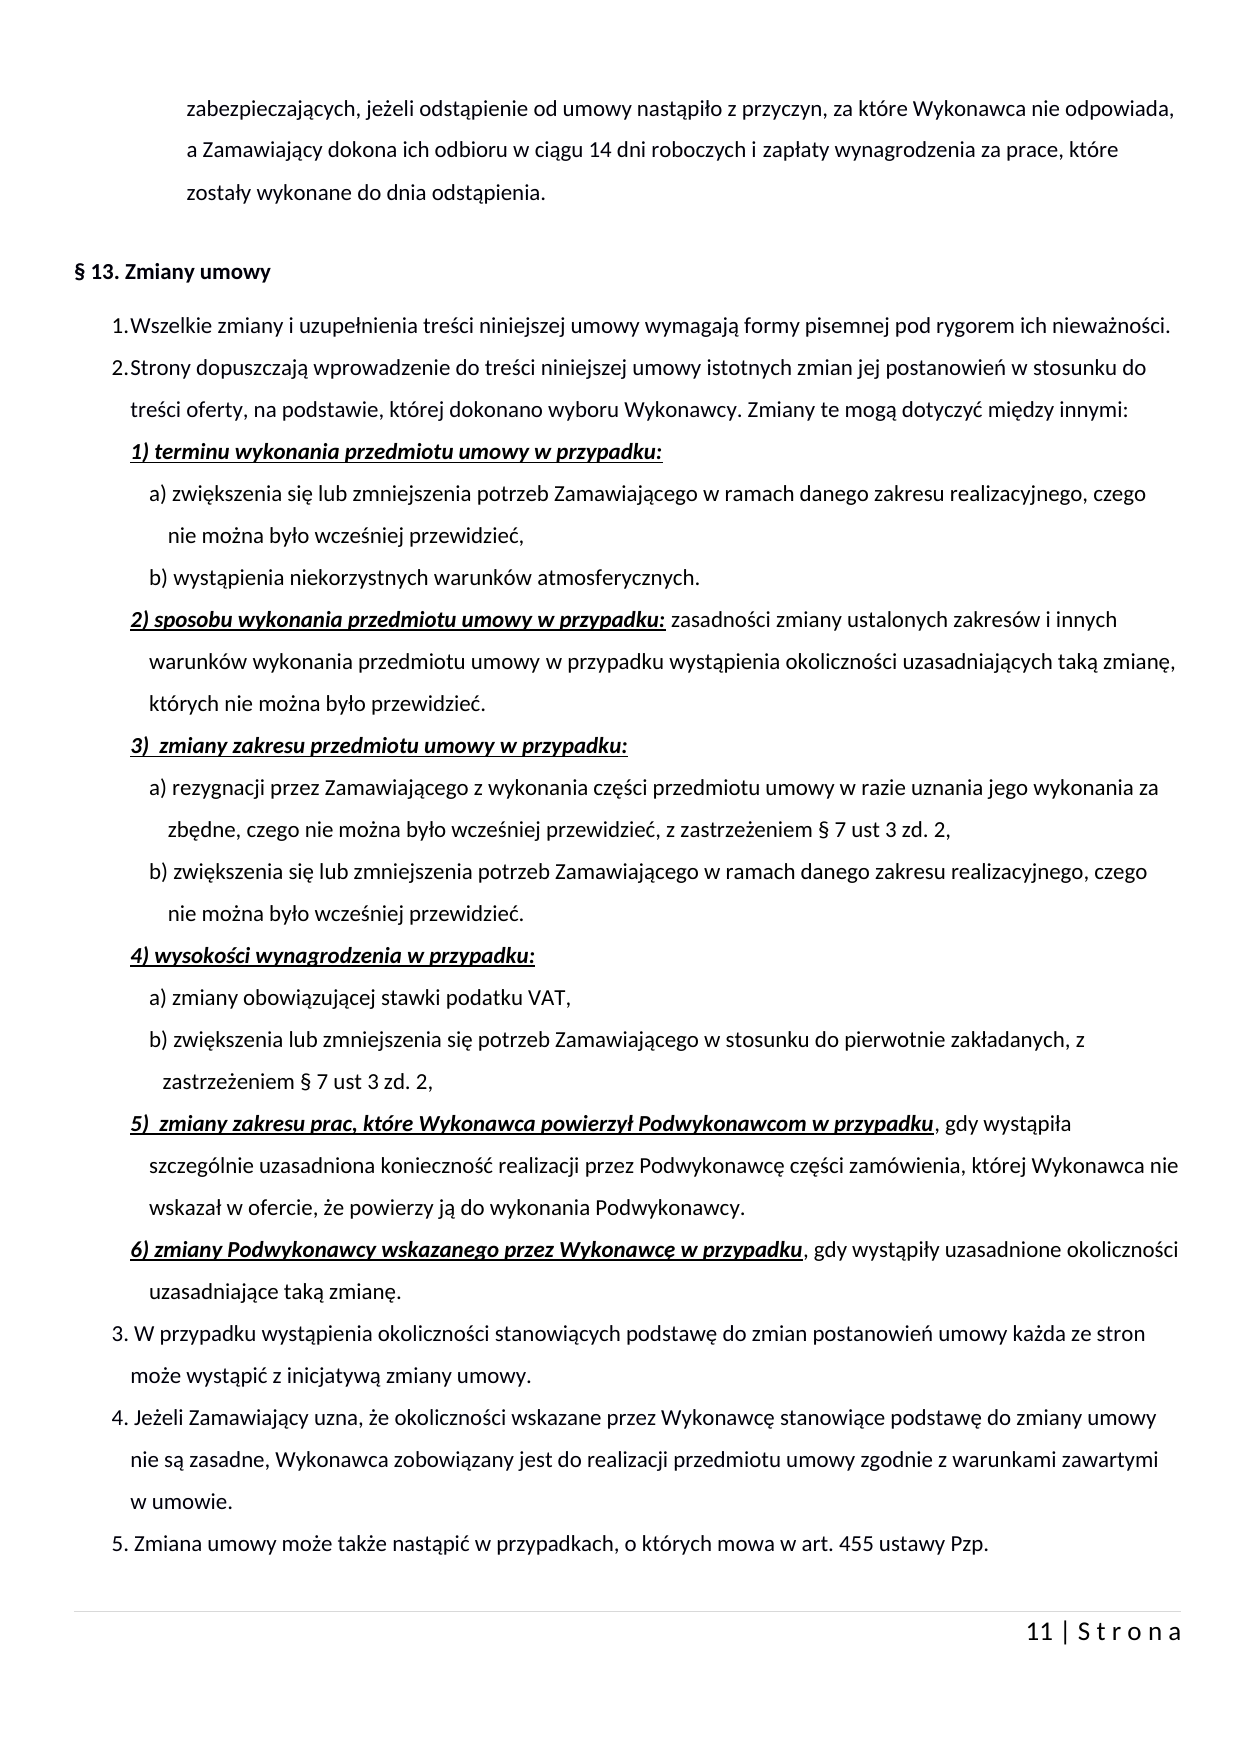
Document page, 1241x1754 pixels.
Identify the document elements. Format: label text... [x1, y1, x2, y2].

text 2) sposobu wykonania przedmiotu umowy w przypadku: zasadności zmiany ustalonych zakresów i innych warunków wykonania przedmiotu umowy w przypadku wystąpienia okoliczności uzasadniających taką zmianę, których nie można było przewidzieć. [130, 605, 1181, 717]
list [149, 94, 1181, 206]
text 5) zmiany zakresu prac, które Wykonawca powierzył Podwykonawcom w przypadku, gdy wystąpiła szczególnie uzasadniona konieczność realizacji przez Podwykonawcę części zamówienia, której Wykonawca nie wskazał w ofercie, że powierzy ją do wykonania Podwykonawcy. [130, 1109, 1181, 1221]
text a) zmiany obowiązującej stawki podatku VAT, [149, 983, 1181, 1011]
text 6) zmiany Podwykonawcy wskazanego przez Wykonawcę w przypadku, gdy wystąpiły uzasadnione okoliczności uzasadniające taką zmianę. [130, 1235, 1181, 1305]
text b) zwiększenia lub zmniejszenia się potrzeb Zamawiającego w stosunku do pierwotnie zakładanych, z zastrzeżeniem § 7 ust 3 zd. 2, [149, 1025, 1181, 1095]
text 3. W przypadku wystąpienia okoliczności stanowiących podstawę do zmian postanowień umowy każda ze stron może wystąpić z inicjatywą zmiany umowy. [111, 1319, 1181, 1389]
text b) wystąpienia niekorzystnych warunków atmosferycznych. [149, 563, 1181, 591]
text 4. Jeżeli Zamawiający uzna, że okoliczności wskazane przez Wykonawcę stanowiące podstawę do zmiany umowy nie są zasadne, Wykonawca zobowiązany jest do realizacji przedmiotu umowy zgodnie z warunkami zawartymi w umowie. [111, 1403, 1181, 1515]
text b) zwiększenia się lub zmniejszenia potrzeb Zamawiającego w ramach danego zakresu realizacyjnego, czego nie można było wcześniej przewidzieć. [149, 857, 1181, 927]
text 1) terminu wykonania przedmiotu umowy w przypadku: [130, 437, 1181, 466]
list Wszelkie zmiany i uzupełnienia treści niniejszej umowy wymagają formy pisemnej pod rygorem ich nieważności. [130, 312, 1181, 339]
list Strony dopuszczają wprowadzenie do treści niniejszej umowy istotnych zmian jej postanowień w stosunku do treści oferty, na podstawie, której dokonano wyboru Wykonawcy. Zmiany te mogą dotyczyć między innymi: [111, 353, 1181, 423]
text 3) zmiany zakresu przedmiotu umowy w przypadku: [130, 731, 1181, 759]
text a) rezygnacji przez Zamawiającego z wykonania części przedmiotu umowy w razie uznania jego wykonania za zbędne, czego nie można było wcześniej przewidzieć, z zastrzeżeniem § 7 ust 3 zd. 2, [149, 773, 1181, 843]
text a) zwiększenia się lub zmniejszenia potrzeb Zamawiającego w ramach danego zakresu realizacyjnego, czego nie można było wcześniej przewidzieć, [149, 479, 1181, 549]
text 4) wysokości wynagrodzenia w przypadku: [130, 941, 1181, 969]
text 5. Zmiana umowy może także nastąpić w przypadkach, o których mowa w art. 455 ustawy Pzp. [111, 1529, 1181, 1557]
subtitle § 13. Zmiany umowy [74, 257, 1181, 285]
